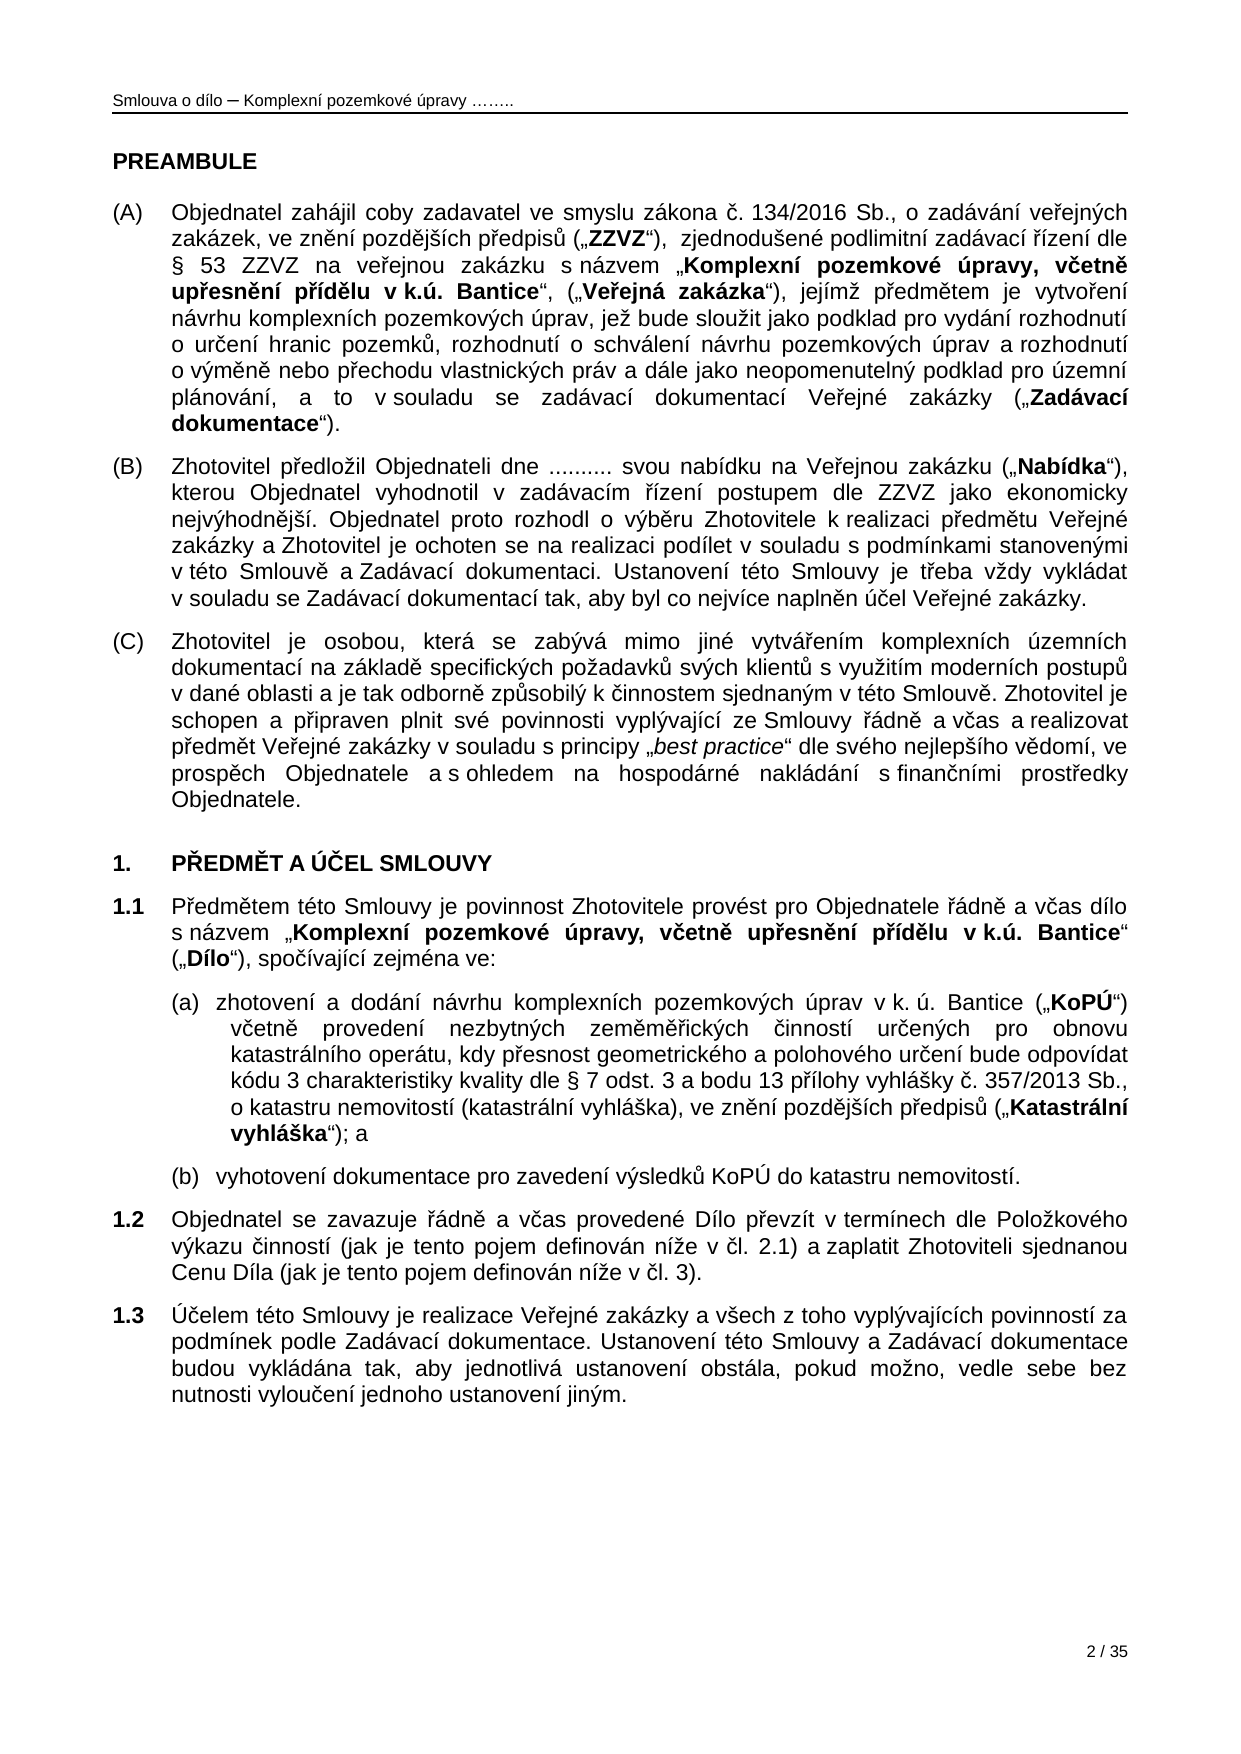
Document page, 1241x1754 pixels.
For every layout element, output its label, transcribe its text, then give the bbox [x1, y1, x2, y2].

text Předmětem této Smlouvy je povinnost Zhotovitele provést pro Objednatele řádně a včas dílo s názvem „Komplexní pozemkové úpravy, včetně upřesnění přídělu v k.ú. Bantice“ („Dílo“), spočívající zejména ve: [112, 893, 1128, 972]
subtitle Preambule [112, 148, 1128, 174]
text Předmět a účel smlouvy [112, 850, 1128, 876]
text zhotovení a dodání návrhu komplexních pozemkových úprav v k. ú. Bantice („KoPÚ“) včetně provedení nezbytných zeměměřických činností určených pro obnovu katastrálního operátu, kdy přesnost geometrického a polohového určení bude odpovídat kódu 3 charakteristiky kvality dle § 7 odst. 3 a bodu 13 přílohy vyhlášky č. 357/2013 Sb., o katastru nemovitostí (katastrální vyhláška), ve znění pozdějších předpisů („Katastrální vyhláška“); a [171, 988, 1128, 1147]
text Zhotovitel je osobou, která se zabývá mimo jiné vytvářením komplexních územních dokumentací na základě specifických požadavků svých klientů s využitím moderních postupů v dané oblasti a je tak odborně způsobilý k činnostem sjednaným v této Smlouvě. Zhotovitel je schopen a připraven plnit své povinnosti vyplývající ze Smlouvy řádně a včas a realizovat předmět Veřejné zakázky v souladu s principy „best practice“ dle svého nejlepšího vědomí, ve prospěch Objednatele a s ohledem na hospodárné nakládání s finančními prostředky Objednatele. [112, 628, 1128, 812]
text vyhotovení dokumentace pro zavedení výsledků KoPÚ do katastru nemovitostí. [171, 1163, 1128, 1189]
text Objednatel se zavazuje řádně a včas provedené Dílo převzít v termínech dle Položkového výkazu činností (jak je tento pojem definován níže v čl. 2.1) a zaplatit Zhotoviteli sjednanou Cenu Díla (jak je tento pojem definován níže v čl. 3). [112, 1206, 1128, 1285]
text Objednatel zahájil coby zadavatel ve smyslu zákona č. 134/2016 Sb., o zadávání veřejných zakázek, ve znění pozdějších předpisů („ZZVZ“), zjednodušené podlimitní zadávací řízení dle § 53 ZZVZ na veřejnou zakázku s názvem „Komplexní pozemkové úpravy, včetně upřesnění přídělu v k.ú. Bantice“, („Veřejná zakázka“), jejímž předmětem je vytvoření návrhu komplexních pozemkových úprav, jež bude sloužit jako podklad pro vydání rozhodnutí o určení hranic pozemků, rozhodnutí o schválení návrhu pozemkových úprav a rozhodnutí o výměně nebo přechodu vlastnických práv a dále jako neopomenutelný podklad pro územní plánování, a to v souladu se zadávací dokumentací Veřejné zakázky („Zadávací dokumentace“). [112, 199, 1128, 436]
text Zhotovitel předložil Objednateli dne .......... svou nabídku na Veřejnou zakázku („Nabídka“), kterou Objednatel vyhodnotil v zadávacím řízení postupem dle ZZVZ jako ekonomicky nejvýhodnější. Objednatel proto rozhodl o výběru Zhotovitele k realizaci předmětu Veřejné zakázky a Zhotovitel je ochoten se na realizaci podílet v souladu s podmínkami stanovenými v této Smlouvě a Zadávací dokumentaci. Ustanovení této Smlouvy je třeba vždy vykládat v souladu se Zadávací dokumentací tak, aby byl co nejvíce naplněn účel Veřejné zakázky. [112, 453, 1128, 611]
text Účelem této Smlouvy je realizace Veřejné zakázky a všech z toho vyplývajících povinností za podmínek podle Zadávací dokumentace. Ustanovení této Smlouvy a Zadávací dokumentace budou vykládána tak, aby jednotlivá ustanovení obstála, pokud možno, vedle sebe bez nutnosti vyloučení jednoho ustanovení jiným. [112, 1302, 1128, 1407]
